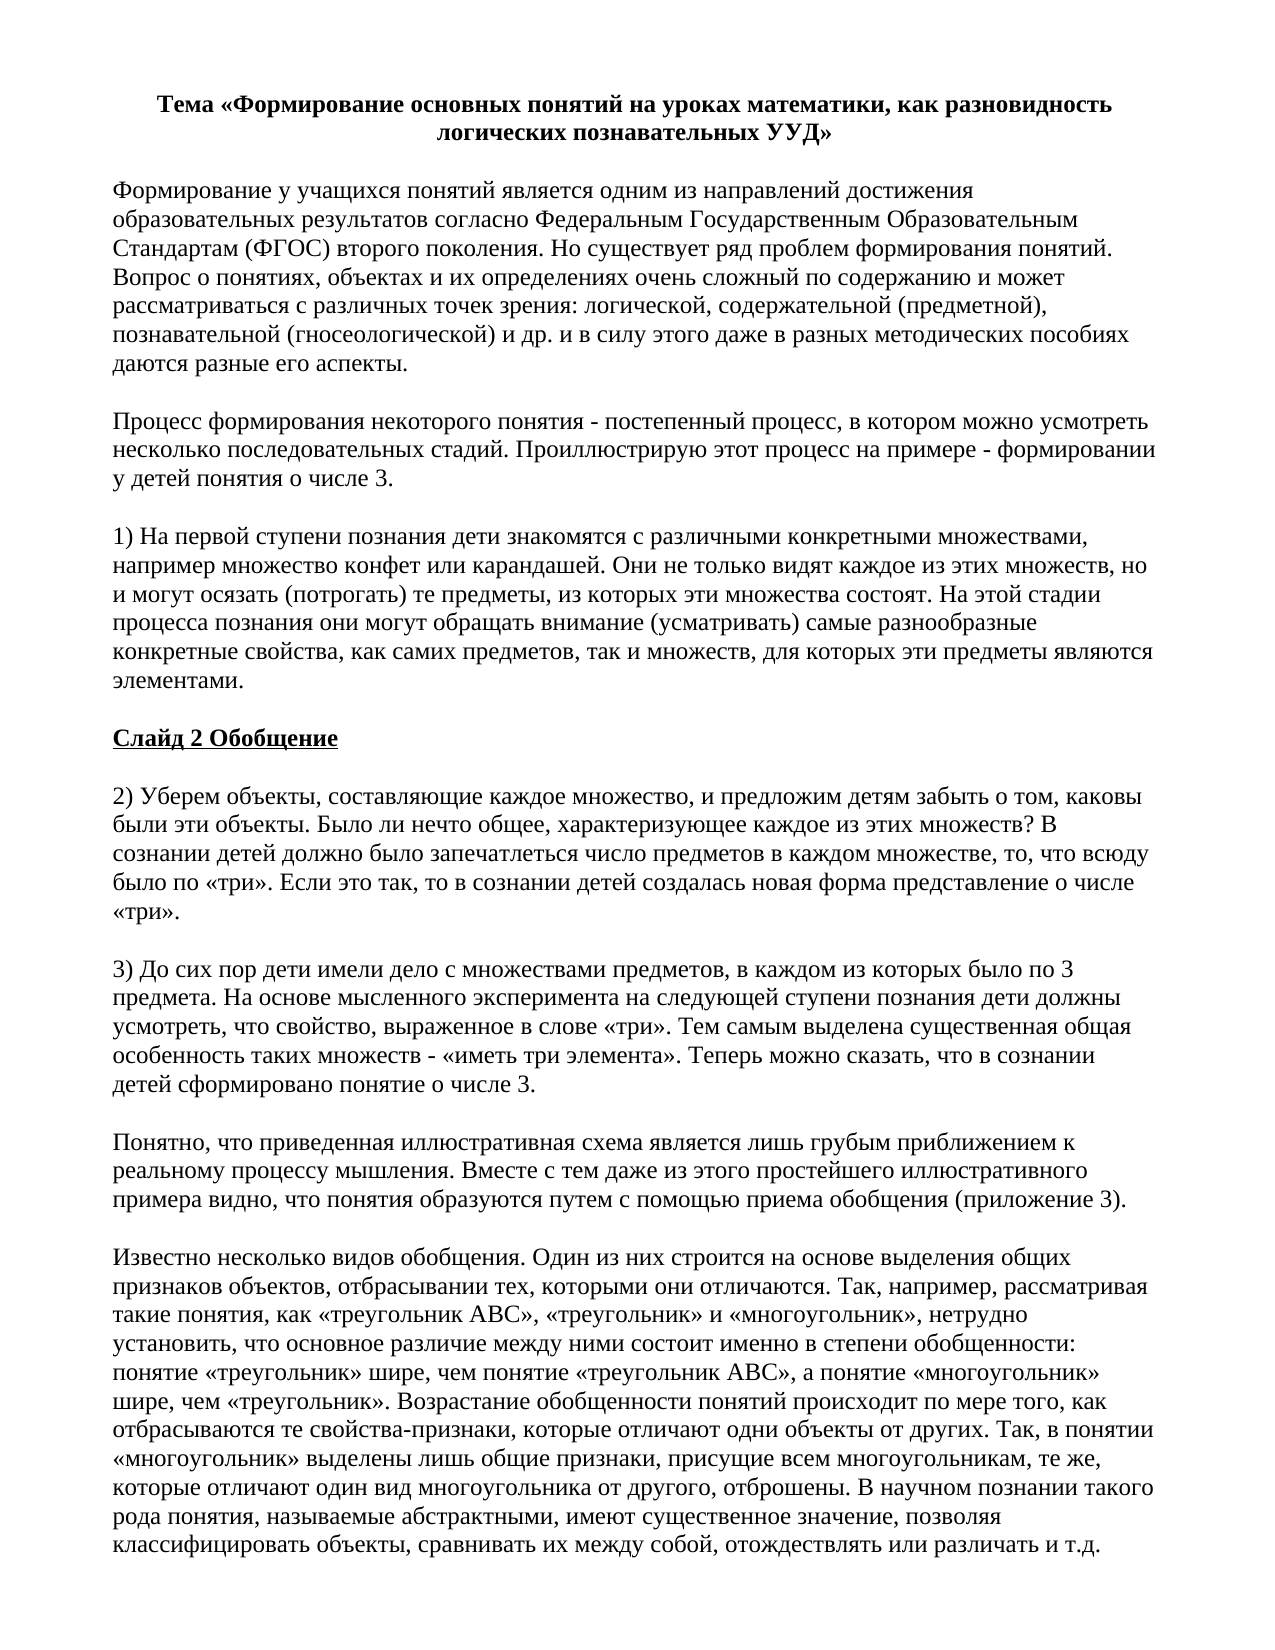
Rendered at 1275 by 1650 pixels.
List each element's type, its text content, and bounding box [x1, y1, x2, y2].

text Процесс формирования некоторого понятия - постепенный процесс, в котором можно усмотреть несколько последовательных стадий. Проиллюстрирую этот процесс на примере - формировании у детей понятия о числе 3. [112, 406, 1157, 492]
text Понятно, что приведенная иллюстративная схема является лишь грубым приближением к реальному процессу мышления. Вместе с тем даже из этого простейшего иллюстративного примера видно, что понятия образуются путем с помощью приема обобщения (приложение 3). [112, 1127, 1157, 1213]
text 2) Уберем объекты, составляющие каждое множество, и предложим детям забыть о том, каковы были эти объекты. Было ли нечто общее, характеризующее каждое из этих множеств? В сознании детей должно было запечатлеться число предметов в каждом множестве, то, что всюду было по «три». Если это так, то в сознании детей создалась новая форма представление о числе «три». [112, 781, 1157, 924]
text Известно несколько видов обобщения. Один из них строится на основе выделения общих признаков объектов, отбрасывании тех, которыми они отличаются. Так, например, рассматривая такие понятия, как «треугольник АВС», «треугольник» и «многоугольник», нетрудно установить, что основное различие между ними состоит именно в степени обобщенности: понятие «треугольник» шире, чем понятие «треугольник АВС», а понятие «многоугольник» шире, чем «треугольник». Возрастание обобщенности понятий происходит по мере того, как отбрасываются те свойства-признаки, которые отличают одни объекты от других. Так, в понятии «многоугольник» выделены лишь общие признаки, присущие всем многоугольникам, те же, которые отличают один вид многоугольника от другого, отброшены. В научном познании такого рода понятия, называемые абстрактными, имеют существенное значение, позволяя классифицировать объекты, сравнивать их между собой, отождествлять или различать и т.д. [112, 1242, 1157, 1558]
text Тема «Формирование основных понятий на уроках математики, как разновидность логических познавательных УУД» [112, 89, 1157, 146]
text Слайд 2 Обобщение [112, 723, 1157, 752]
text 3) До сих пор дети имели дело с множествами предметов, в каждом из которых было по 3 предмета. На основе мысленного эксперимента на следующей ступени познания дети должны усмотреть, что свойство, выраженное в слове «три». Тем самым выделена существенная общая особенность таких множеств - «иметь три элемента». Теперь можно сказать, что в сознании детей сформировано понятие о числе 3. [112, 954, 1157, 1097]
text 1) На первой ступени познания дети знакомятся с различными конкретными множествами, например множество конфет или карандашей. Они не только видят каждое из этих множеств, но и могут осязать (потрогать) те предметы, из которых эти множества состоят. На этой стадии процесса познания они могут обращать внимание (усматривать) самые разнообразные конкретные свойства, как самих предметов, так и множеств, для которых эти предметы являются элементами. [112, 521, 1157, 694]
text Формирование у учащихся понятий является одним из направлений достижения образовательных результатов согласно Федеральным Государственным Образовательным Стандартам (ФГОС) второго поколения. Но существует ряд проблем формирования понятий. Вопрос о понятиях, объектах и их определениях очень сложный по содержанию и может рассматриваться с различных точек зрения: логической, содержательной (предметной), познавательной (гносеологической) и др. и в силу этого даже в разных методических пособиях даются разные его аспекты. [112, 175, 1157, 377]
